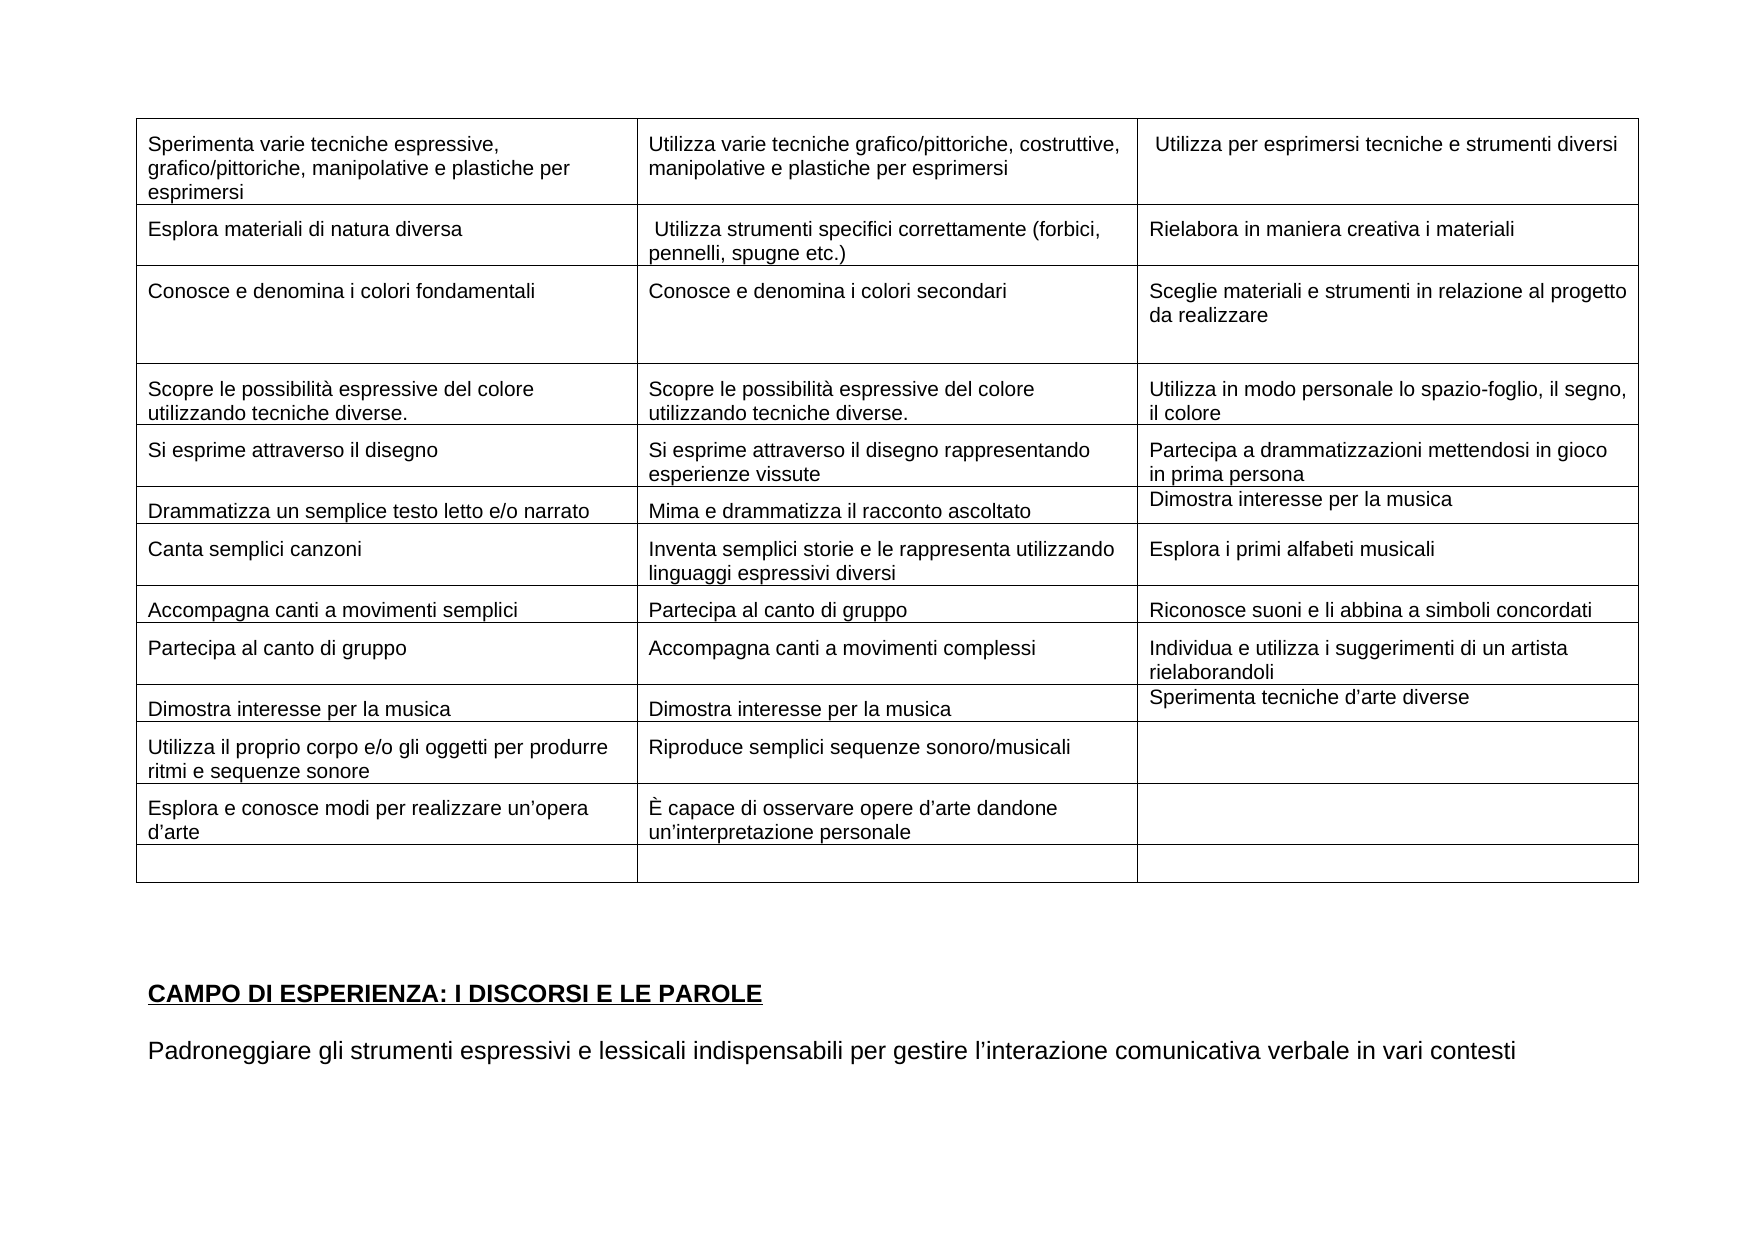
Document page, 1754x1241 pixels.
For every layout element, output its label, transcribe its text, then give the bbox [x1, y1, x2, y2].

table_cell Rielabora in maniera creativa i materiali [1138, 205, 1638, 265]
table_cell Accompagna canti a movimenti complessi [638, 623, 1137, 684]
table_cell Partecipa al canto di gruppo [137, 623, 637, 684]
table_cell Scopre le possibilità espressive del colore utilizzando tecniche diverse. [137, 364, 637, 424]
table_cell [1138, 784, 1638, 844]
table_cell [1138, 722, 1638, 783]
table_cell Esplora e conosce modi per realizzare un’opera d’arte [137, 784, 637, 844]
table_cell Drammatizza un semplice testo letto e/o narrato [137, 487, 637, 523]
table_cell È capace di osservare opere d’arte dandone un’interpretazione personale [638, 784, 1137, 844]
table_cell Esplora i primi alfabeti musicali [1138, 524, 1638, 585]
table_cell Sperimenta varie tecniche espressive, grafico/pittoriche, manipolative e plastiche per esprimersi [137, 119, 637, 203]
table_cell Scopre le possibilità espressive del colore utilizzando tecniche diverse. [638, 364, 1137, 424]
table_cell Partecipa a drammatizzazioni mettendosi in gioco in prima persona [1138, 425, 1638, 486]
table_cell Mima e drammatizza il racconto ascoltato [638, 487, 1137, 523]
text CAMPO DI ESPERIENZA: I DISCORSI E LE PAROLE [148, 978, 1636, 1007]
table_cell [1138, 845, 1638, 882]
table_cell Si esprime attraverso il disegno rappresentando esperienze vissute [638, 425, 1137, 486]
table_cell Esplora materiali di natura diversa [137, 205, 637, 265]
table_cell Sceglie materiali e strumenti in relazione al progetto da realizzare [1138, 266, 1638, 363]
table_cell [638, 845, 1137, 882]
table_cell Accompagna canti a movimenti semplici [137, 586, 637, 622]
table_cell Inventa semplici storie e le rappresenta utilizzando linguaggi espressivi diversi [638, 524, 1137, 585]
text Padroneggiare gli strumenti espressivi e lessicali indispensabili per gestire l’interazione comunicativa verbale in vari contesti [148, 1036, 1636, 1065]
table_cell Riconosce suoni e li abbina a simboli concordati [1138, 586, 1638, 622]
table_cell Conosce e denomina i colori fondamentali [137, 266, 637, 363]
table_cell Conosce e denomina i colori secondari [638, 266, 1137, 363]
table_cell Si esprime attraverso il disegno [137, 425, 637, 486]
table_cell [137, 845, 637, 882]
table_cell Utilizza il proprio corpo e/o gli oggetti per produrre ritmi e sequenze sonore [137, 722, 637, 783]
table_cell Dimostra interesse per la musica [1138, 487, 1638, 523]
table_cell Utilizza strumenti specifici correttamente (forbici, pennelli, spugne etc.) [638, 205, 1137, 265]
table_cell Partecipa al canto di gruppo [638, 586, 1137, 622]
table_cell Dimostra interesse per la musica [638, 685, 1137, 721]
table_cell Sperimenta tecniche d’arte diverse [1138, 685, 1638, 721]
table_cell Utilizza varie tecniche grafico/pittoriche, costruttive, manipolative e plastiche per esprimersi [638, 119, 1137, 203]
table_cell Utilizza per esprimersi tecniche e strumenti diversi [1138, 119, 1638, 203]
table_cell Dimostra interesse per la musica [137, 685, 637, 721]
table_cell Riproduce semplici sequenze sonoro/musicali [638, 722, 1137, 783]
table_cell Individua e utilizza i suggerimenti di un artista rielaborandoli [1138, 623, 1638, 684]
table_cell Utilizza in modo personale lo spazio-foglio, il segno, il colore [1138, 364, 1638, 424]
table_cell Canta semplici canzoni [137, 524, 637, 585]
